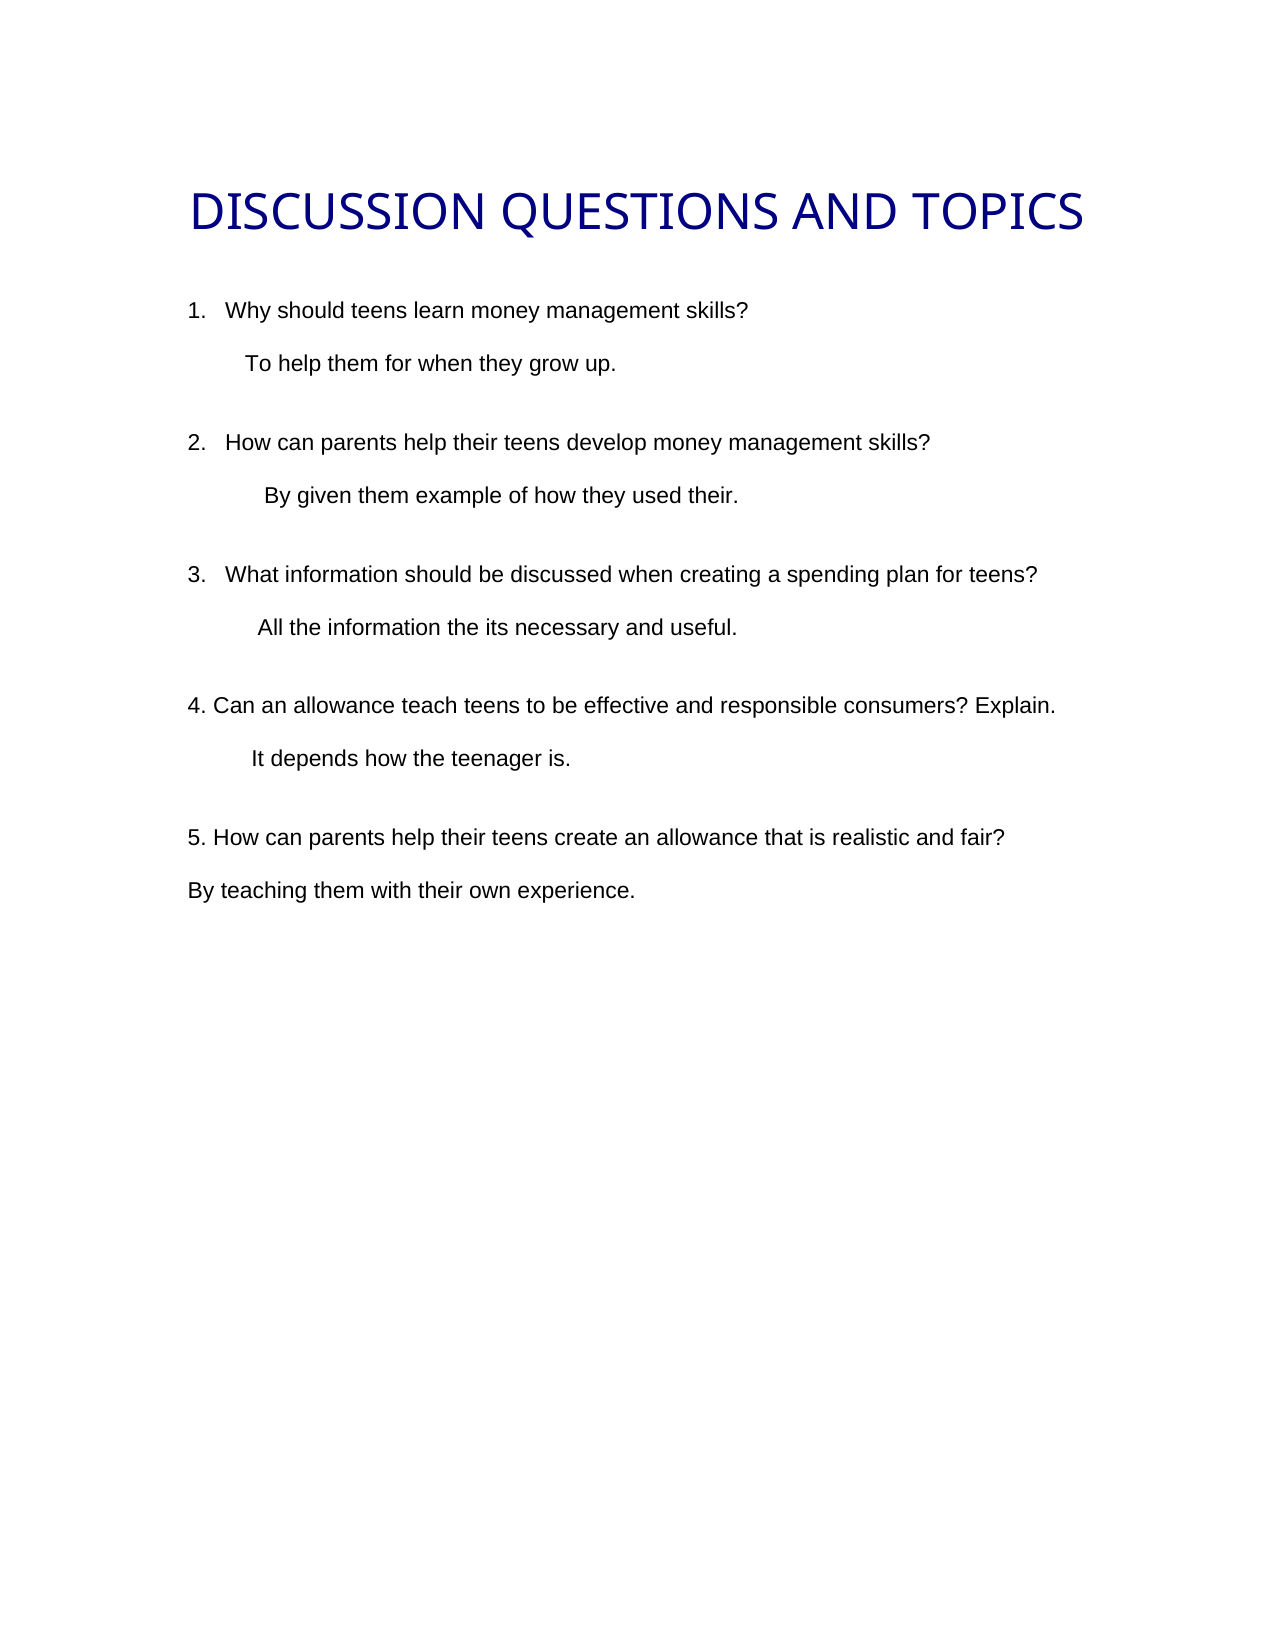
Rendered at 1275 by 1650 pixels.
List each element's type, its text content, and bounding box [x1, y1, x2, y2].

text 5. How can parents help their teens create an allowance that is realistic and fair? [187, 824, 1087, 877]
text It depends how the teenager is. [187, 745, 1087, 798]
text 4. Can an allowance teach teens to be effective and responsible consumers? Explain. [187, 692, 1087, 745]
list What information should be discussed when creating a spending plan for teens? [187, 561, 1087, 613]
list How can parents help their teens develop money management skills? [187, 429, 1087, 482]
text DISCUSSION QUESTIONS AND TOPICS [187, 176, 1087, 244]
text To help them for when they grow up. [187, 350, 1087, 376]
text By given them example of how they used their. [187, 482, 1087, 534]
text All the information the its necessary and useful. [187, 613, 1087, 640]
list Why should teens learn money management skills? [187, 297, 1087, 323]
text By teaching them with their own experience. [187, 877, 1087, 903]
